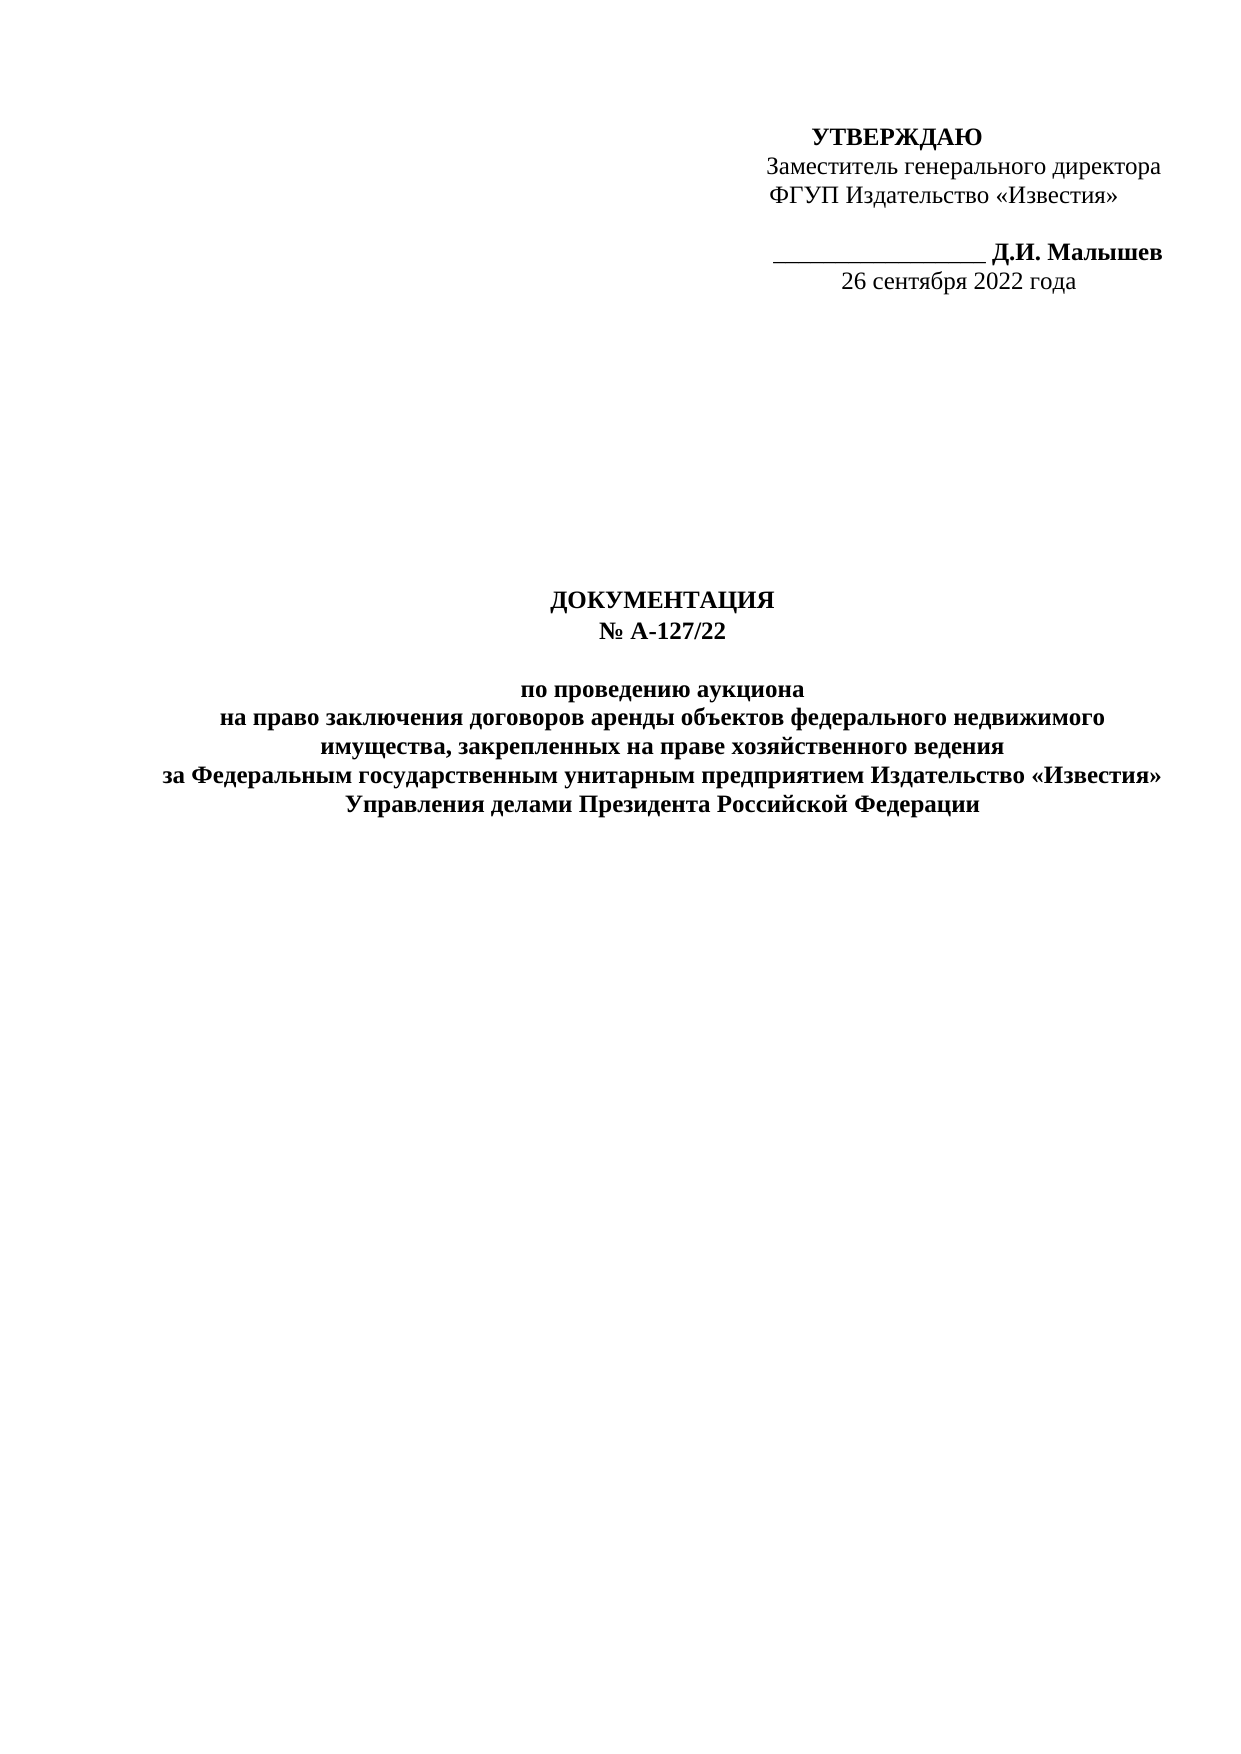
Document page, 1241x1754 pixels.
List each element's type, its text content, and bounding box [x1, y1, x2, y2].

text ФГУП Издательство «Известия» [631, 180, 1162, 209]
text _________________ Д.И. Малышев [631, 237, 1162, 266]
subtitle ДОКУМЕНТАЦИЯ [162, 582, 1162, 614]
text 26 сентября 2022 года [631, 266, 1162, 295]
subtitle Управления делами Президента Российской Федерации [162, 789, 1162, 817]
subtitle на право заключения договоров аренды объектов федерального недвижимого имущества, закрепленных на праве хозяйственного ведения [162, 702, 1162, 760]
subtitle № А-127/22 [162, 614, 1162, 645]
text УТВЕРЖДАЮ [631, 122, 1162, 151]
subtitle за Федеральным государственным унитарным предприятием Издательство «Известия» [162, 760, 1162, 789]
subtitle по проведению аукциона [162, 674, 1162, 702]
text Заместитель генерального директора [631, 151, 1162, 180]
